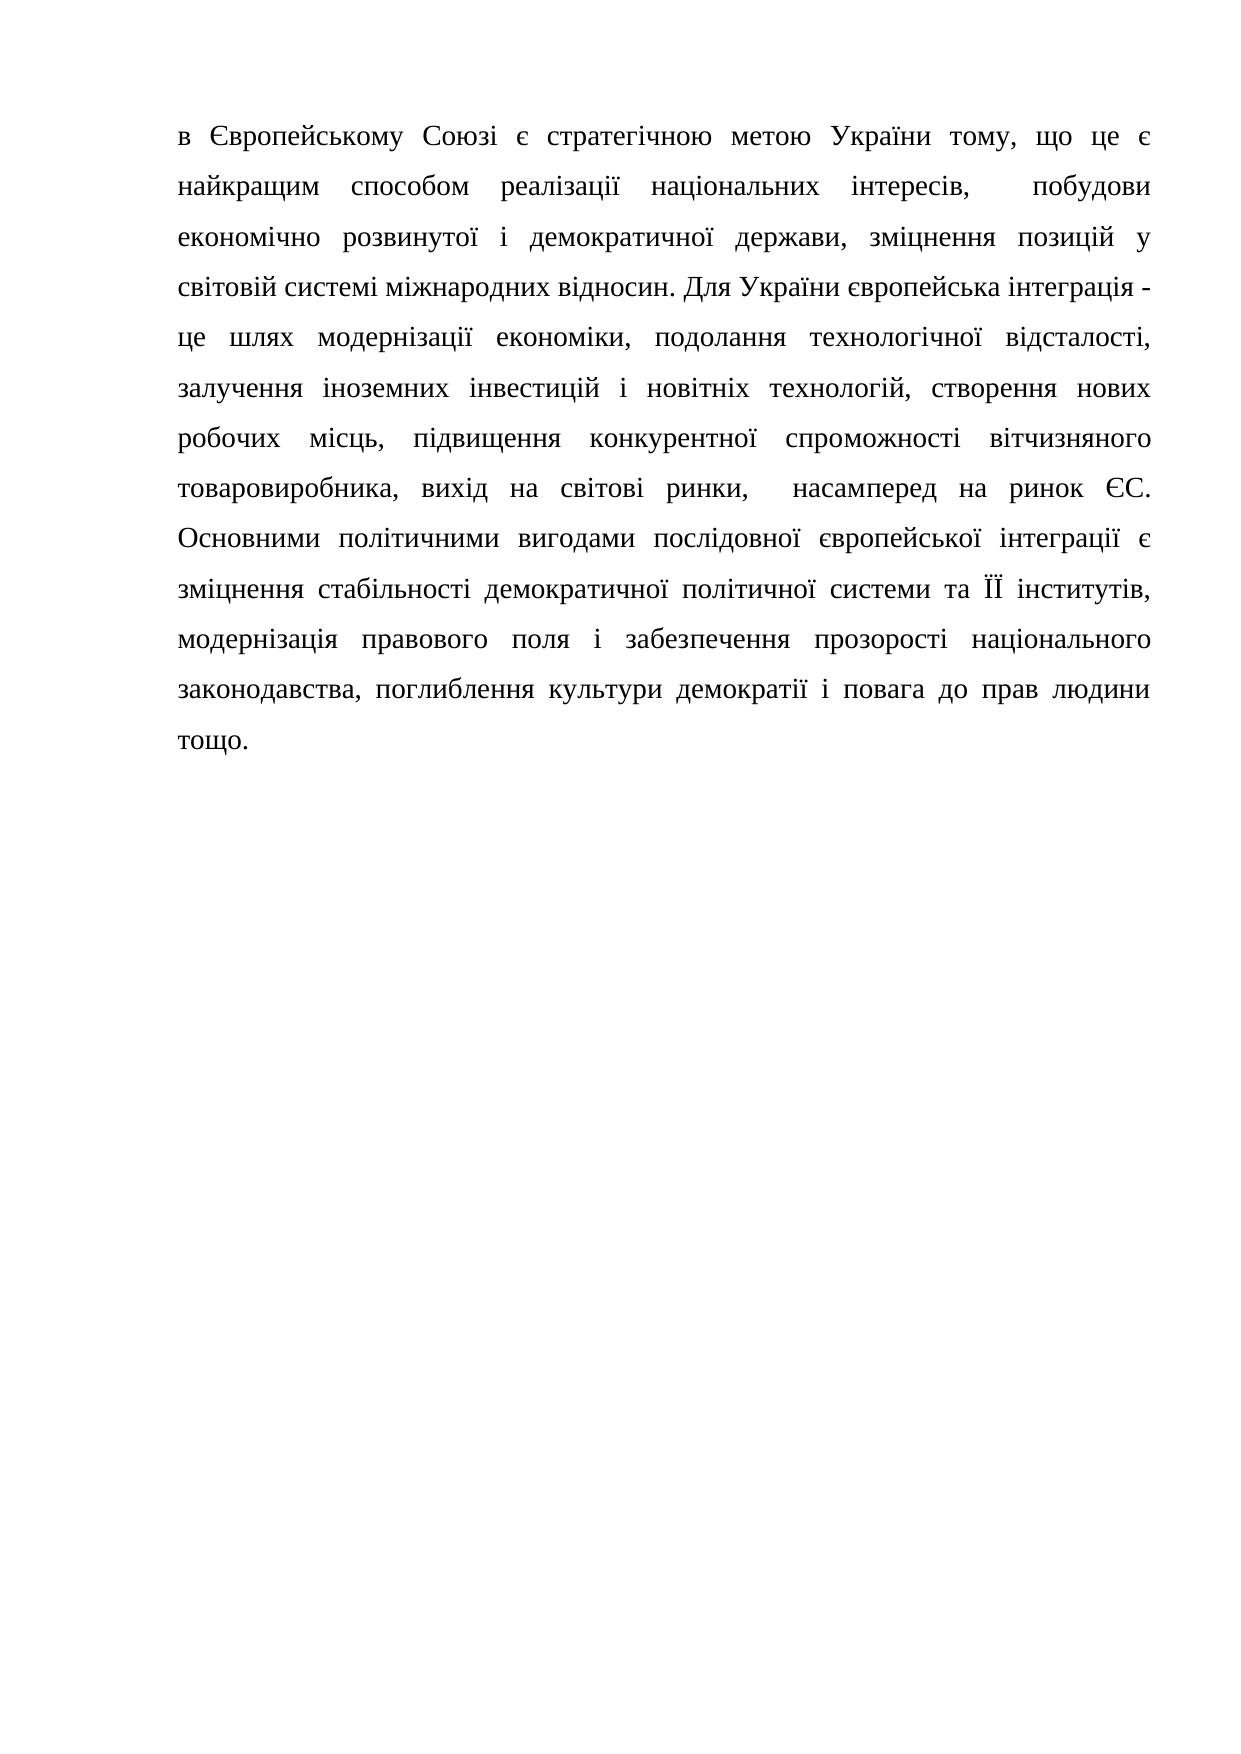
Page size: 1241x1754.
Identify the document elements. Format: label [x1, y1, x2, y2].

text [177, 118, 1152, 755]
